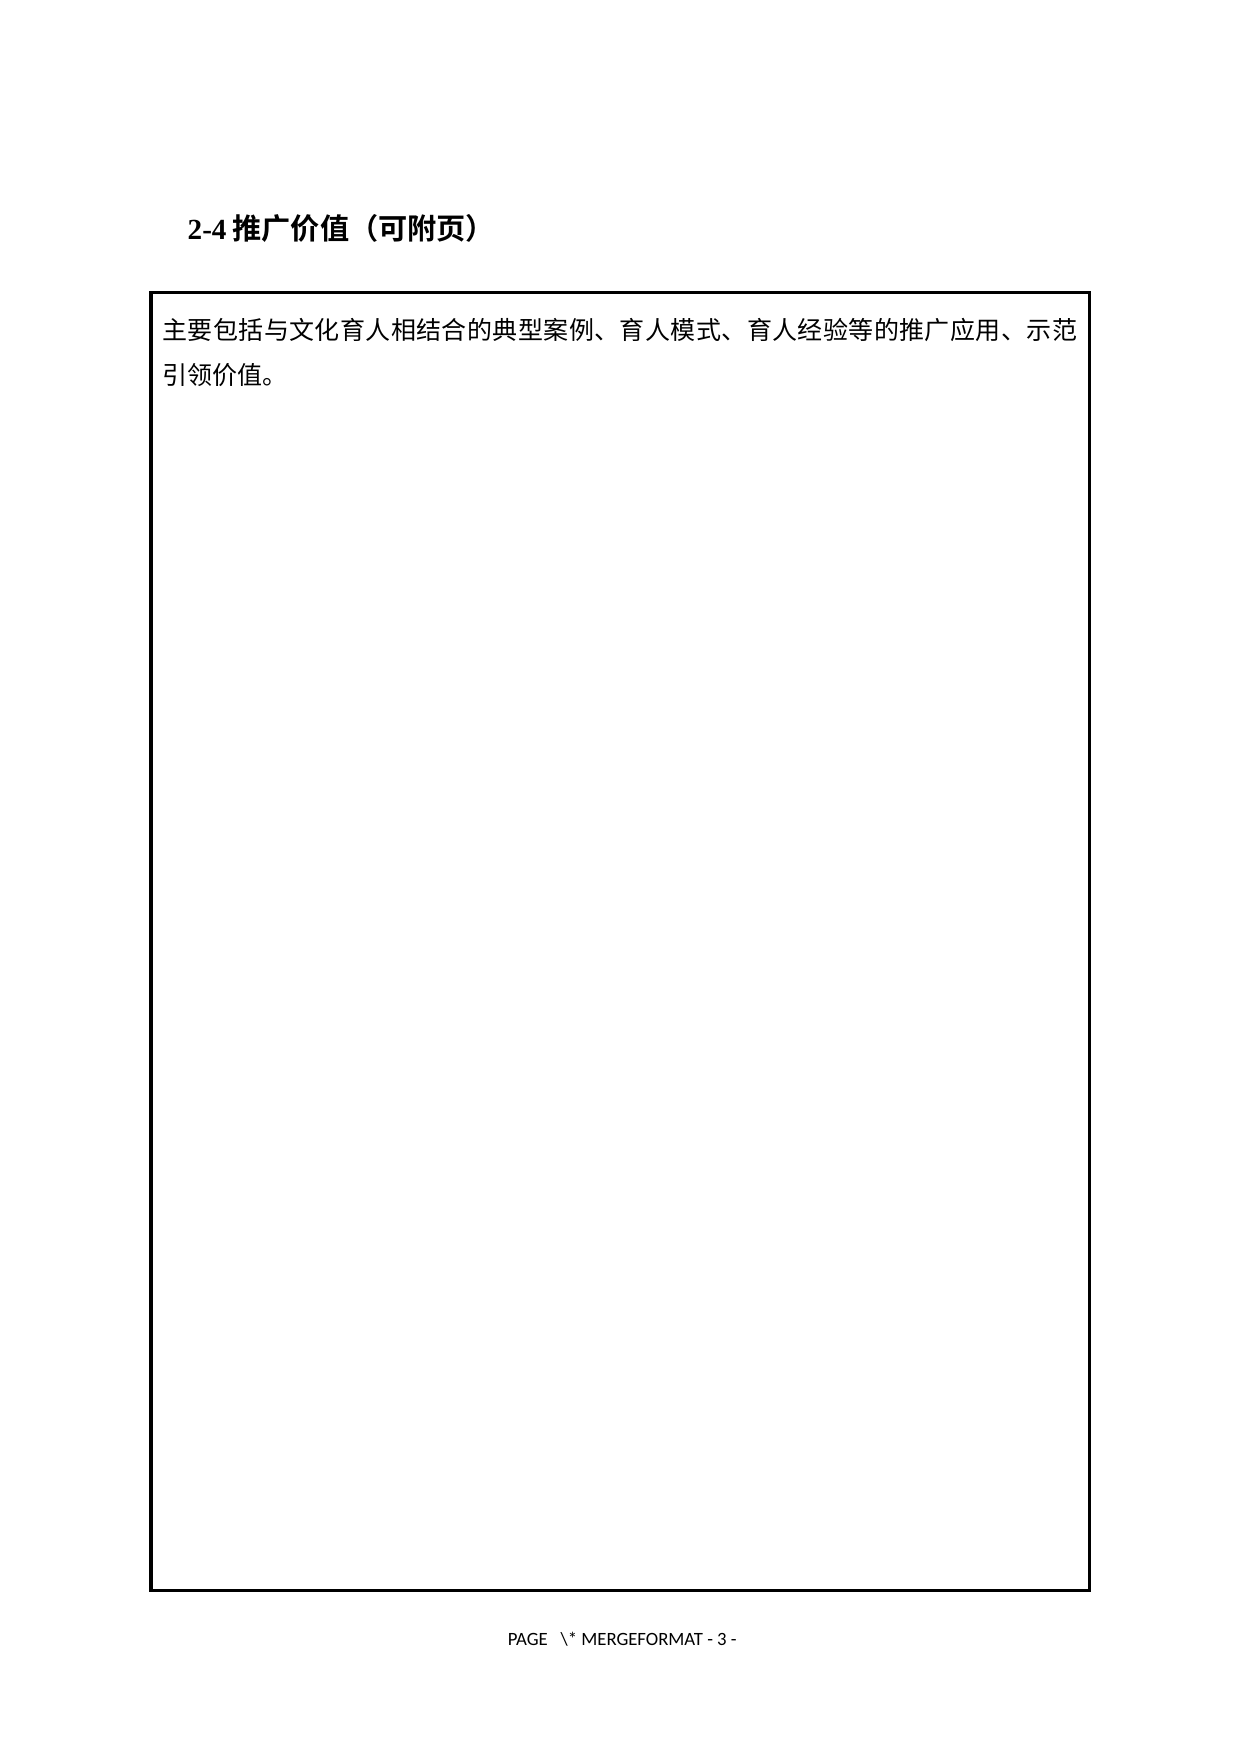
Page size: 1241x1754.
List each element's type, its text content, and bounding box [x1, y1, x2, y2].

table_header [153, 294, 1088, 1589]
text 2-4推广价值（可附页） [187, 194, 1053, 259]
